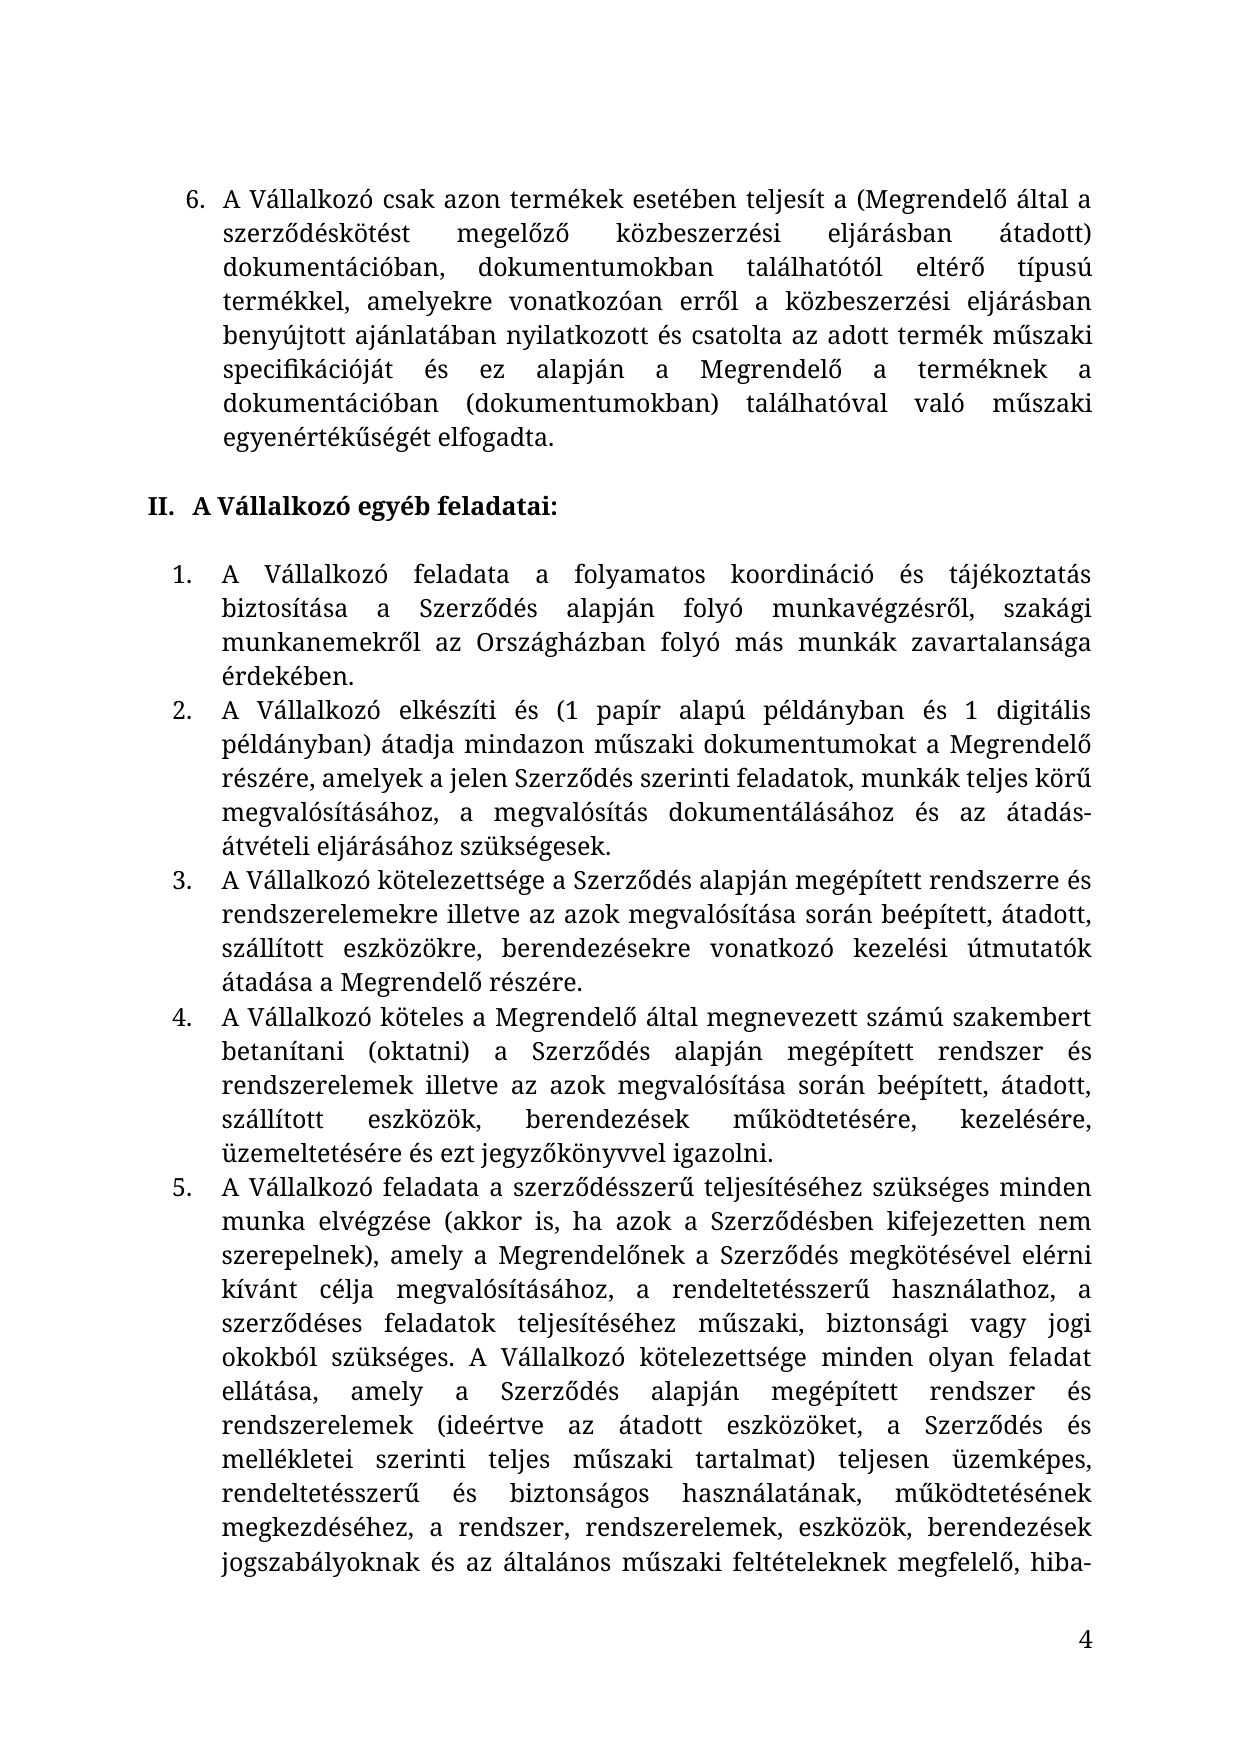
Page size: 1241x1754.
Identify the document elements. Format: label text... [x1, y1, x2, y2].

list A Vállalkozó csak azon termékek esetében teljesít a (Megrendelő által a szerződéskötést megelőző közbeszerzési eljárásban átadott) dokumentációban, dokumentumokban találhatótól eltérő típusú termékkel, amelyekre vonatkozóan erről a közbeszerzési eljárásban benyújtott ajánlatában nyilatkozott és csatolta az adott termék műszaki specifikációját és ez alapján a Megrendelő a terméknek a dokumentációban (dokumentumokban) találhatóval való műszaki egyenértékűségét elfogadta. [185, 182, 1093, 454]
list A Vállalkozó köteles a Megrendelő által megnevezett számú szakembert betanítani (oktatni) a Szerződés alapján megépített rendszer és rendszerelemek illetve az azok megvalósítása során beépített, átadott, szállított eszközök, berendezések működtetésére, kezelésére, üzemeltetésére és ezt jegyzőkönyvvel igazolni. [192, 999, 1093, 1169]
list A Vállalkozó feladata a folyamatos koordináció és tájékoztatás biztosítása a Szerződés alapján folyó munkavégzésről, szakági munkanemekről az Országházban folyó más munkák zavartalansága érdekében. [192, 556, 1093, 693]
list A Vállalkozó elkészíti és (1 papír alapú példányban és 1 digitális példányban) átadja mindazon műszaki dokumentumokat a Megrendelő részére, amelyek a jelen Szerződés szerinti feladatok, munkák teljes körű megvalósításához, a megvalósítás dokumentálásához és az átadás-átvételi eljárásához szükségesek. [192, 693, 1093, 863]
list A Vállalkozó egyéb feladatai: [148, 488, 1093, 522]
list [192, 1169, 1093, 1578]
list A Vállalkozó kötelezettsége a Szerződés alapján megépített rendszerre és rendszerelemekre illetve az azok megvalósítása során beépített, átadott, szállított eszközökre, berendezésekre vonatkozó kezelési útmutatók átadása a Megrendelő részére. [192, 863, 1093, 999]
